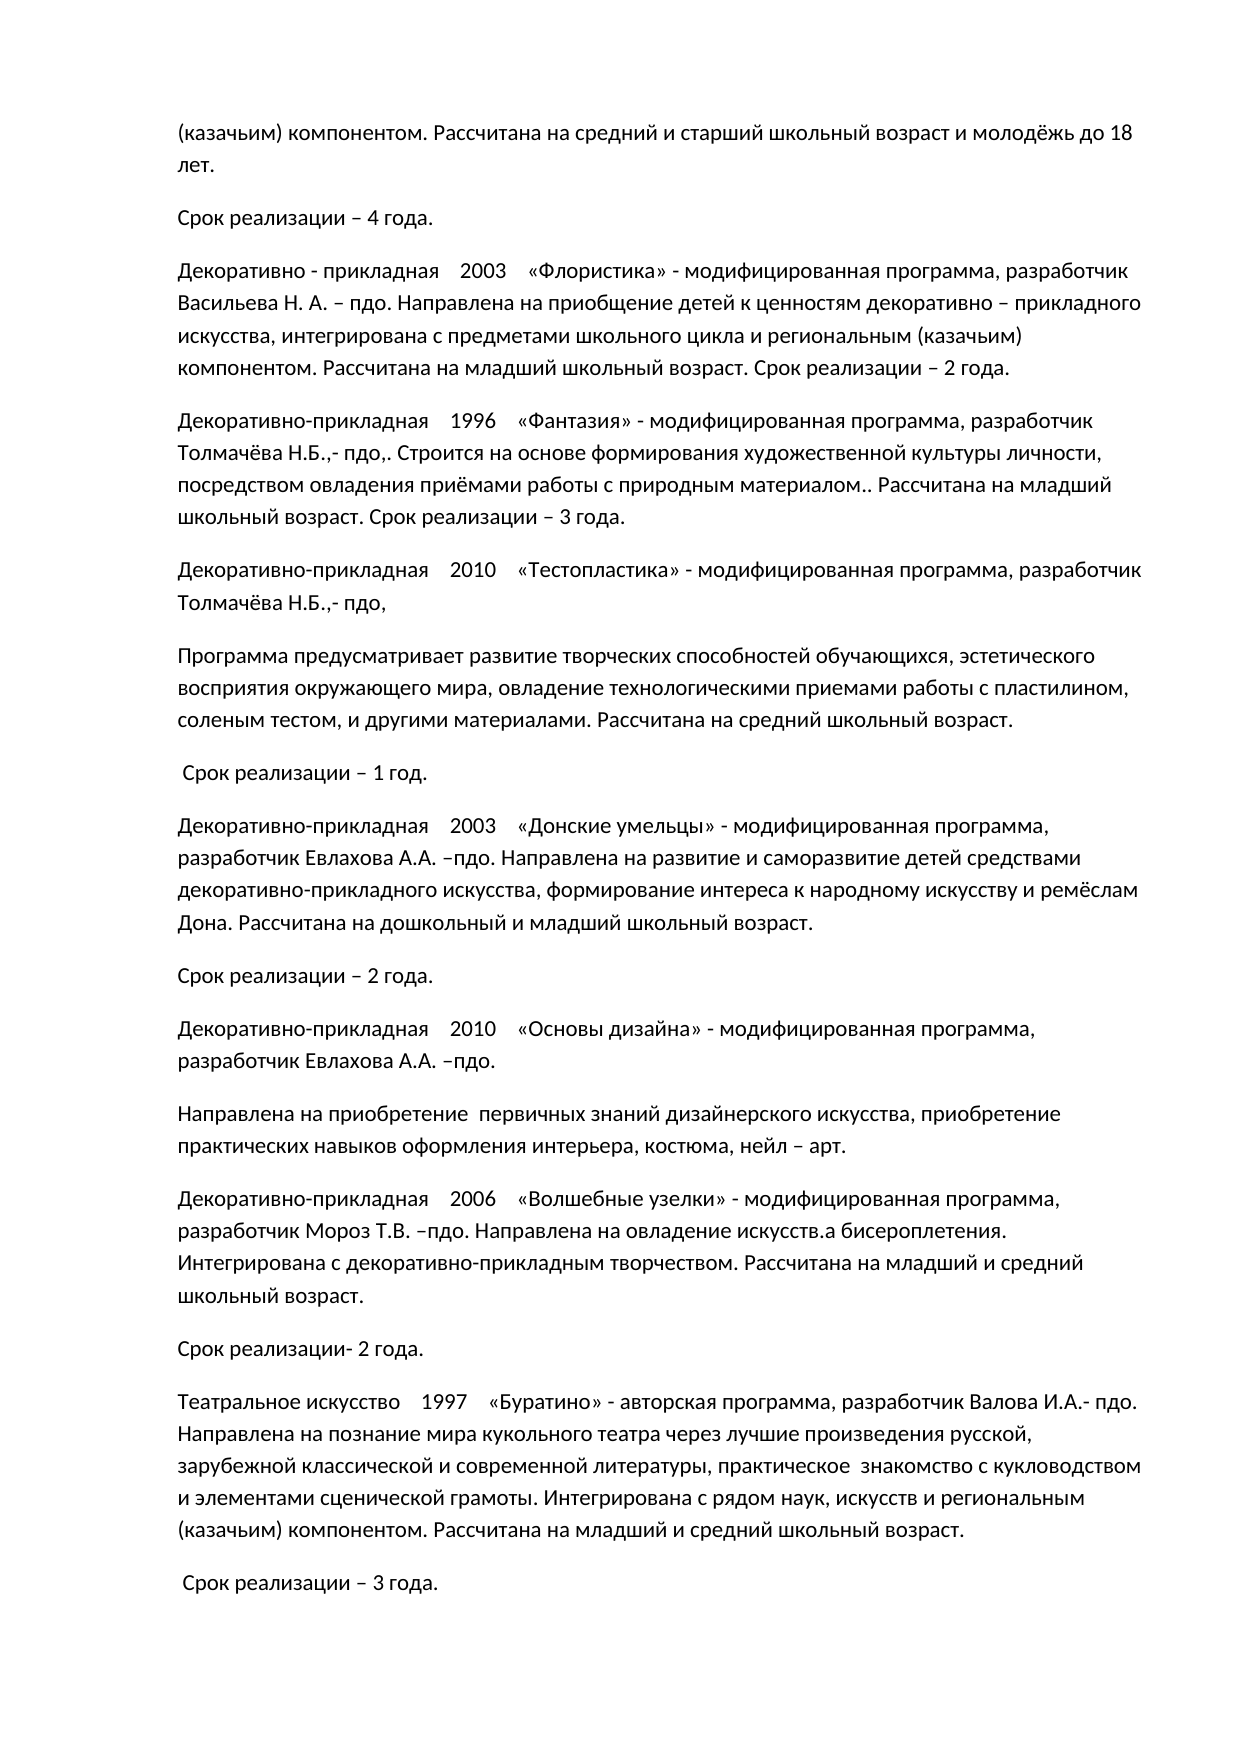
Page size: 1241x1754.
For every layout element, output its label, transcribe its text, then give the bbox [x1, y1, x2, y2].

text Декоративно - прикладная 2003 «Флористика» - модифицированная программа, разработчик Васильева Н. А. – пдо. Направлена на приобщение детей к ценностям декоративно – прикладного искусства, интегрирована с предметами школьного цикла и региональным (казачьим) компонентом. Рассчитана на младший школьный возраст. Срок реализации – 2 года. [177, 256, 1152, 381]
text Направлена на приобретение первичных знаний дизайнерского искусства, приобретение практических навыков оформления интерьера, костюма, нейл – арт. [177, 1099, 1152, 1159]
text Программа предусматривает развитие творческих способностей обучающихся, эстетического восприятия окружающего мира, овладение технологическими приемами работы с пластилином, соленым тестом, и другими материалами. Рассчитана на средний школьный возраст. [177, 641, 1152, 733]
text Декоративно-прикладная 2003 «Донские умельцы» - модифицированная программа, разработчик Евлахова А.А. –пдо. Направлена на развитие и саморазвитие детей средствами декоративно-прикладного искусства, формирование интереса к народному искусству и ремёслам Дона. Рассчитана на дошкольный и младший школьный возраст. [177, 811, 1152, 936]
text Театральное искусство 1997 «Буратино» - авторская программа, разработчик Валова И.А.- пдо. Направлена на познание мира кукольного театра через лучшие произведения русской, зарубежной классической и современной литературы, практическое знакомство с кукловодством и элементами сценической грамоты. Интегрирована с рядом наук, искусств и региональным (казачьим) компонентом. Рассчитана на младший и средний школьный возраст. [177, 1387, 1152, 1543]
text Декоративно-прикладная 1996 «Фантазия» - модифицированная программа, разработчик Толмачёва Н.Б.,- пдо,. Строится на основе формирования художественной культуры личности, посредством овладения приёмами работы с природным материалом.. Рассчитана на младший школьный возраст. Срок реализации – 3 года. [177, 406, 1152, 531]
text Срок реализации – 3 года. [177, 1568, 1152, 1597]
text Декоративно-прикладная 2010 «Тестопластика» - модифицированная программа, разработчик Толмачёва Н.Б.,- пдо, [177, 556, 1152, 616]
text Декоративно-прикладная 2010 «Основы дизайна» - модифицированная программа, разработчик Евлахова А.А. –пдо. [177, 1014, 1152, 1074]
text Срок реализации – 1 год. [177, 758, 1152, 786]
text Декоративно-прикладная 2006 «Волшебные узелки» - модифицированная программа, разработчик Мороз Т.В. –пдо. Направлена на овладение искусств.а бисероплетения. Интегрирована с декоративно-прикладным творчеством. Рассчитана на младший и средний школьный возраст. [177, 1184, 1152, 1309]
text Срок реализации – 2 года. [177, 961, 1152, 989]
text Срок реализации- 2 года. [177, 1334, 1152, 1362]
text Срок реализации – 4 года. [177, 203, 1152, 231]
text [177, 118, 1152, 178]
